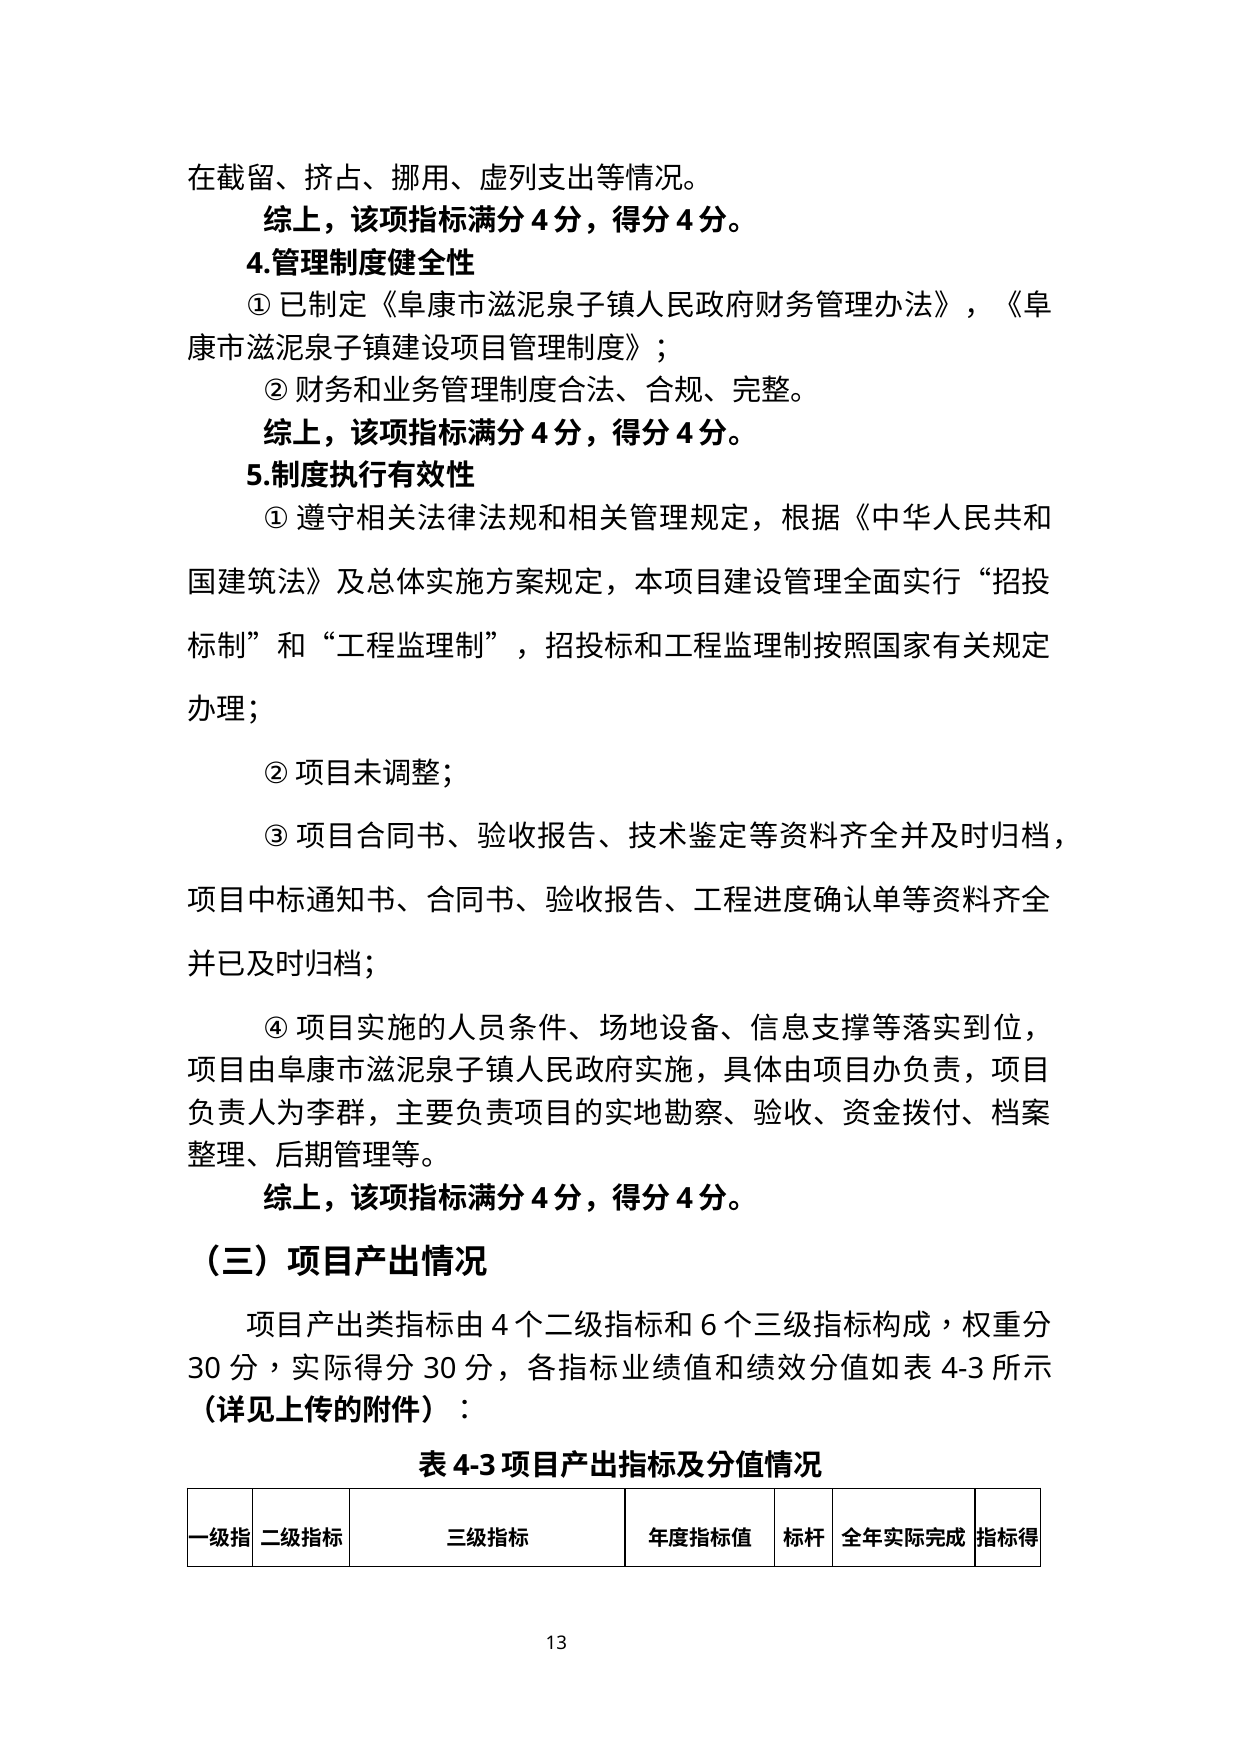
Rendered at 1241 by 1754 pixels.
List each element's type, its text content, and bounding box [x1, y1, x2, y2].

list ①已制定《阜康市滋泥泉子镇人民政府财务管理办法》，《阜康市滋泥泉子镇建设项目管理制度》； [187, 282, 1053, 367]
text 5.制度执行有效性 [246, 452, 1053, 494]
list 4.管理制度健全性 [187, 239, 1053, 282]
text 表4-3项目产出指标及分值情况 [187, 1429, 1053, 1487]
text 综上，该项指标满分4分，得分4分。 [187, 197, 1053, 239]
table_header 年度指标值 [626, 1489, 774, 1566]
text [187, 154, 1053, 197]
text 综上，该项指标满分4分，得分4分。 [187, 1174, 1053, 1217]
text ④项目实施的人员条件、场地设备、信息支撑等落实到位，项目由阜康市滋泥泉子镇人民政府实施，具体由项目办负责，项目负责人为李群，主要负责项目的实地勘察、验收、资金拨付、档案整理、后期管理等。 [187, 1004, 1053, 1174]
subtitle （三）项目产出情况 [187, 1217, 1053, 1302]
table_header 标杆分值 [775, 1489, 832, 1566]
text 项目产出类指标由4个二级指标和6个三级指标构成，权重分30分，实际得分30分，各指标业绩值和绩效分值如表4-3所示（详见上传的附件）： [187, 1302, 1053, 1429]
text 综上，该项指标满分4分，得分4分。 [187, 409, 1053, 452]
text ②财务和业务管理制度合法、合规、完整。 [187, 367, 1053, 409]
text ②项目未调整； [187, 749, 1053, 792]
text ①遵守相关法律法规和相关管理规定，根据《中华人民共和国建筑法》及总体实施方案规定，本项目建设管理全面实行“招投标制”和“工程监理制”，招投标和工程监理制按照国家有关规定办理； [187, 494, 1053, 728]
text ③项目合同书、验收报告、技术鉴定等资料齐全并及时归档，项目中标通知书、合同书、验收报告、工程进度确认单等资料齐全并已及时归档； [187, 813, 1053, 983]
table_header 一级指标 [188, 1489, 252, 1566]
table_header 三级指标 [350, 1489, 624, 1566]
table_header 二级指标 [253, 1489, 349, 1566]
table_header 全年实际完成值 [833, 1489, 974, 1566]
table_header 指标得分 [976, 1489, 1040, 1566]
